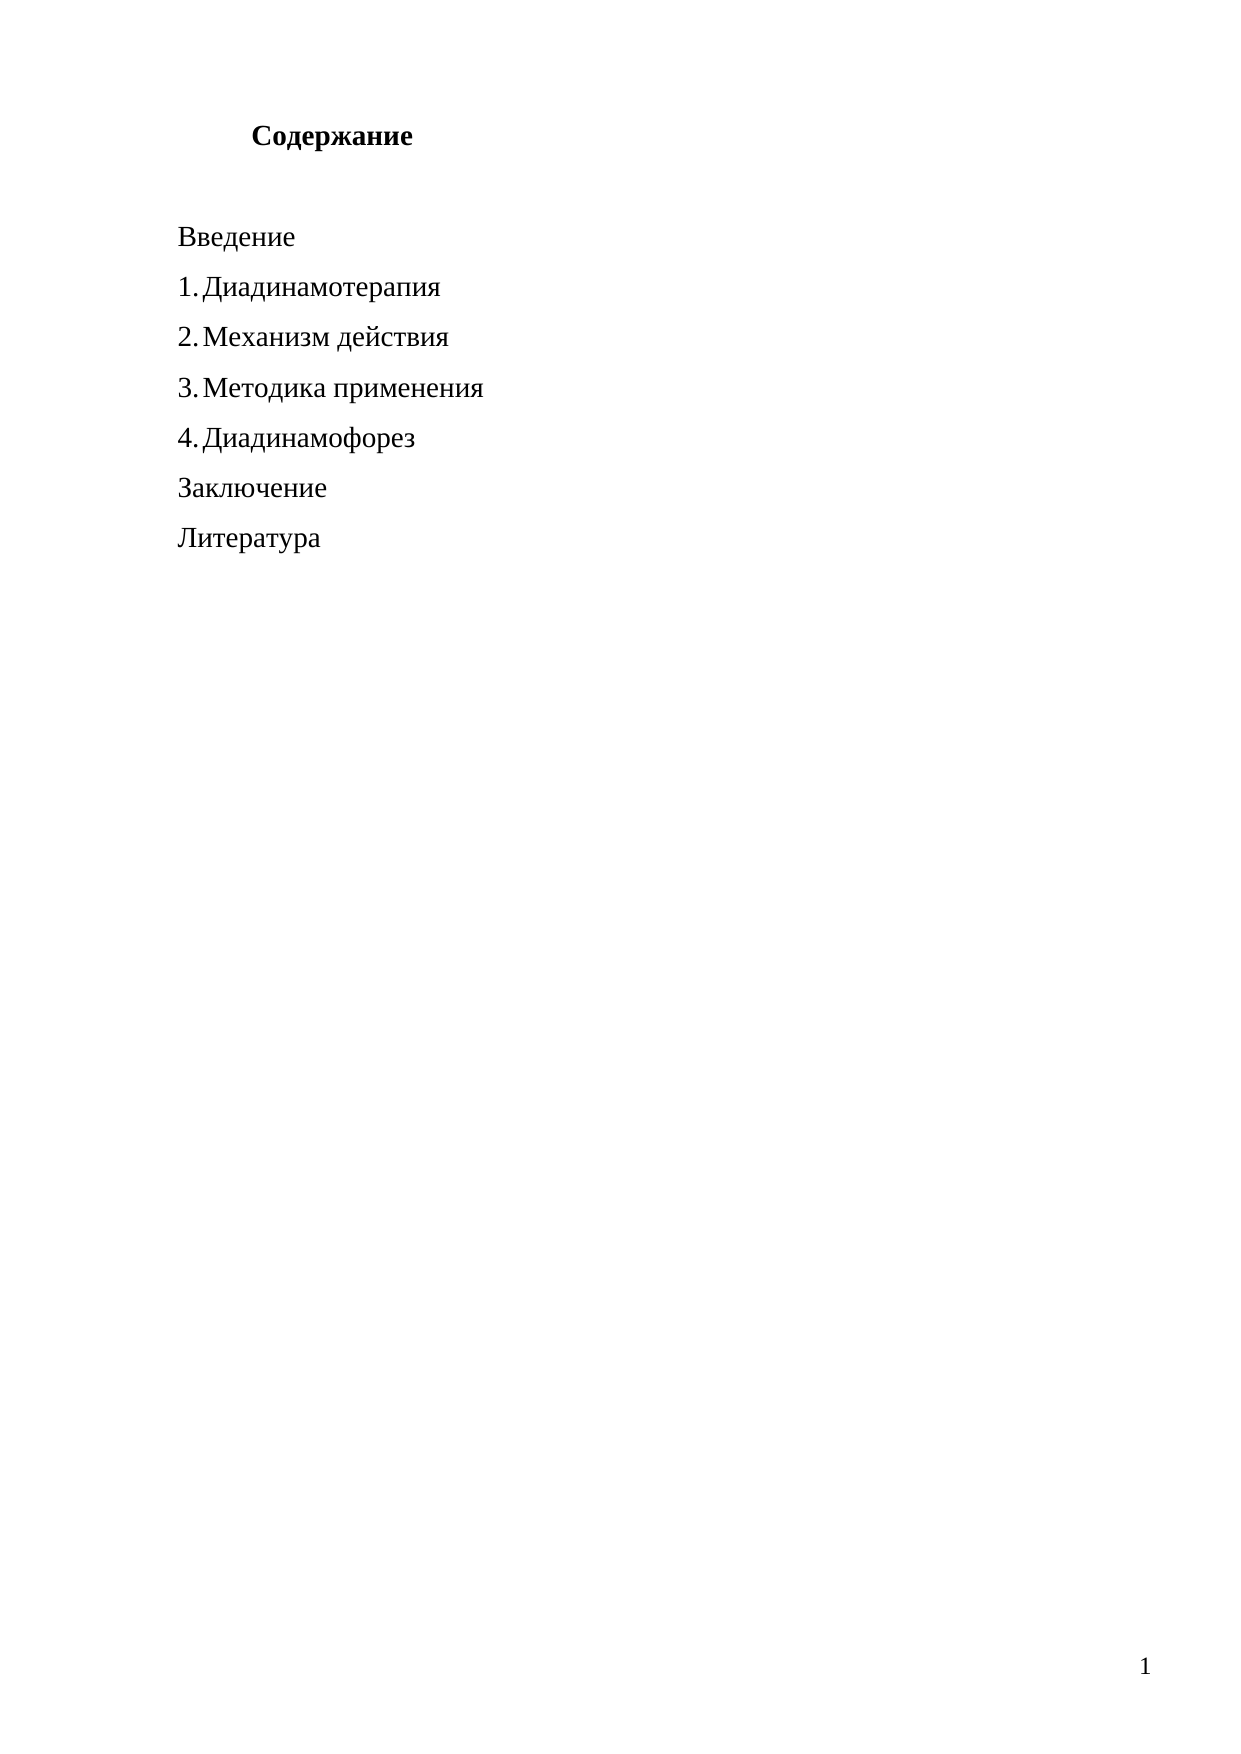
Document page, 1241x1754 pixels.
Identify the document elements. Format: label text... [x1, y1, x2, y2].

list Методика применения [177, 370, 1152, 403]
text Литература [177, 521, 1152, 554]
text Введение [177, 219, 1152, 252]
list Диадинамотерапия [177, 269, 1152, 303]
list Механизм действия [177, 319, 1152, 353]
text Содержание [177, 118, 1152, 152]
list Диадинамофорез [177, 420, 1152, 453]
text Заключение [177, 470, 1152, 504]
